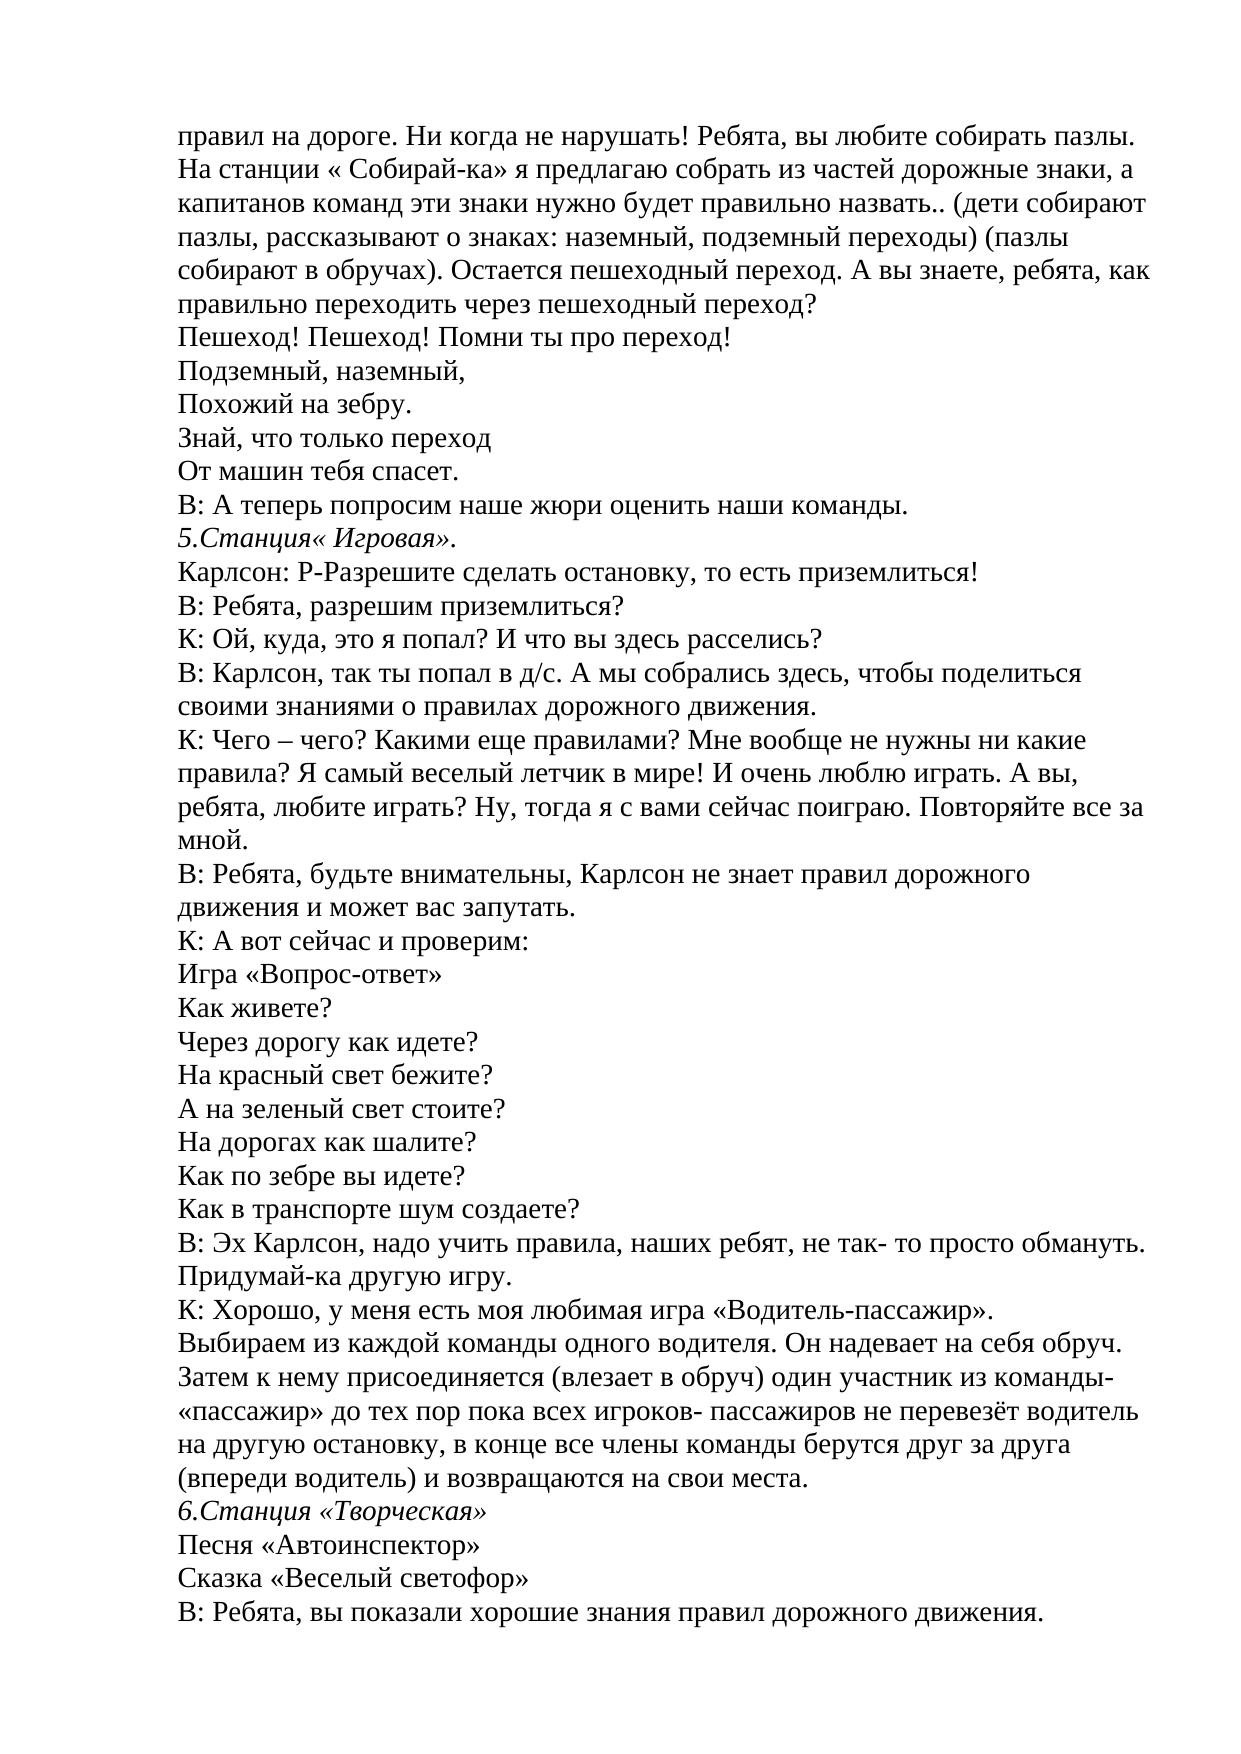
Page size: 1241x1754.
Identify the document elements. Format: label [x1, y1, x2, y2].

text [177, 118, 1152, 1627]
